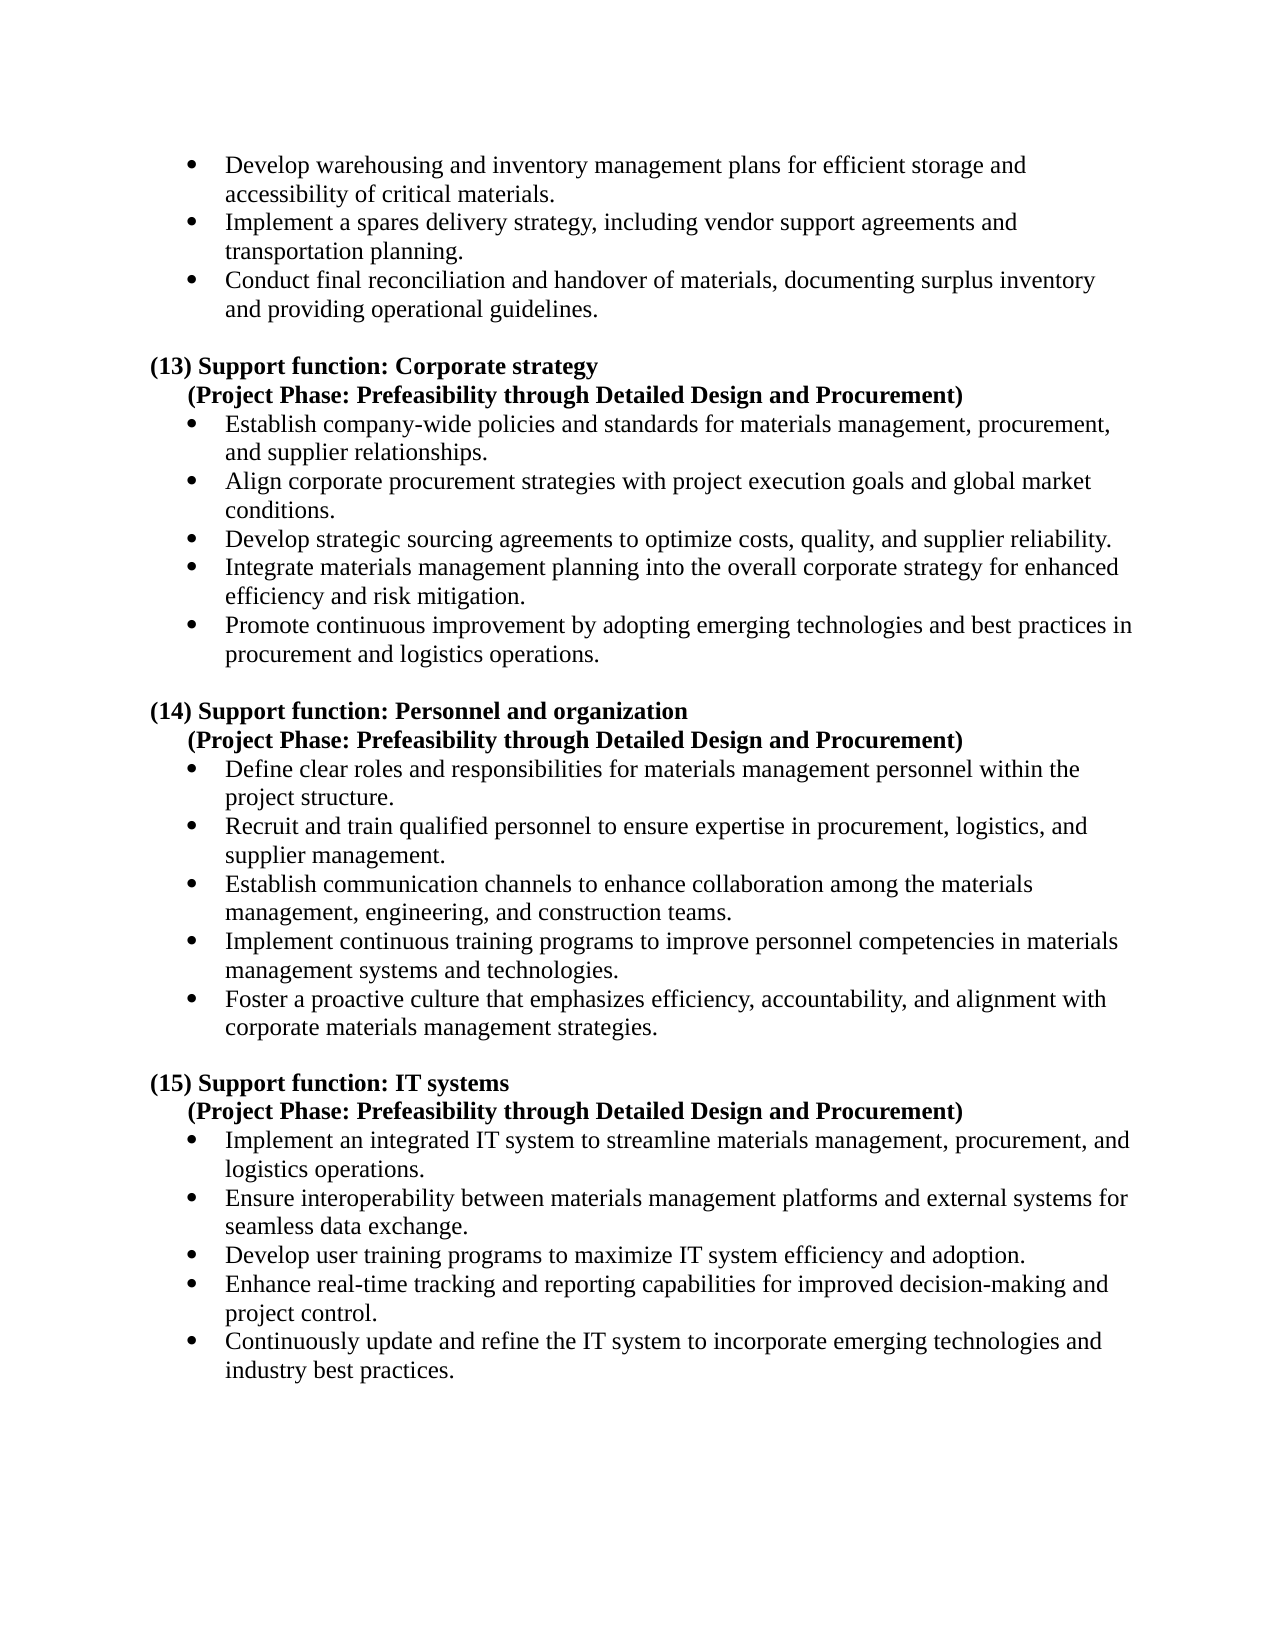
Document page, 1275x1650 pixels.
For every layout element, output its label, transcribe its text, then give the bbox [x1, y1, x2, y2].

list Foster a proactive culture that emphasizes efficiency, accountability, and alignment with corporate materials management strategies. [187, 984, 1134, 1041]
list Integrate materials management planning into the overall corporate strategy for enhanced efficiency and risk mitigation. [187, 552, 1134, 610]
list Continuously update and refine the IT system to incorporate emerging technologies and industry best practices. [187, 1326, 1134, 1384]
list Implement an integrated IT system to streamline materials management, procurement, and logistics operations. [187, 1125, 1134, 1183]
list Promote continuous improvement by adopting emerging technologies and best practices in procurement and logistics operations. [187, 610, 1134, 667]
list Establish communication channels to enhance collaboration among the materials management, engineering, and construction teams. [187, 869, 1134, 926]
list Implement continuous training programs to improve personnel competencies in materials management systems and technologies. [187, 926, 1134, 984]
subtitle (Project Phase: Prefeasibility through Detailed Design and Procurement) [150, 1096, 1134, 1125]
subtitle (13) Support function: Corporate strategy [150, 351, 1134, 380]
list Develop strategic sourcing agreements to optimize costs, quality, and supplier reliability. [187, 524, 1134, 552]
subtitle (14) Support function: Personnel and organization [150, 696, 1134, 725]
subtitle (Project Phase: Prefeasibility through Detailed Design and Procurement) [150, 380, 1134, 409]
list Develop warehousing and inventory management plans for efficient storage and accessibility of critical materials. [187, 150, 1134, 207]
list Develop user training programs to maximize IT system efficiency and adoption. [187, 1240, 1134, 1269]
list Define clear roles and responsibilities for materials management personnel within the project structure. [187, 754, 1134, 811]
list Enhance real-time tracking and reporting capabilities for improved decision-making and project control. [187, 1269, 1134, 1326]
subtitle (15) Support function: IT systems [150, 1068, 1134, 1096]
list Implement a spares delivery strategy, including vendor support agreements and transportation planning. [187, 207, 1134, 265]
list Ensure interoperability between materials management platforms and external systems for seamless data exchange. [187, 1183, 1134, 1240]
list Align corporate procurement strategies with project execution goals and global market conditions. [187, 466, 1134, 524]
subtitle (Project Phase: Prefeasibility through Detailed Design and Procurement) [150, 725, 1134, 754]
list Conduct final reconciliation and handover of materials, documenting surplus inventory and providing operational guidelines. [187, 265, 1134, 322]
list Establish company-wide policies and standards for materials management, procurement, and supplier relationships. [187, 409, 1134, 466]
list Recruit and train qualified personnel to ensure expertise in procurement, logistics, and supplier management. [187, 811, 1134, 869]
